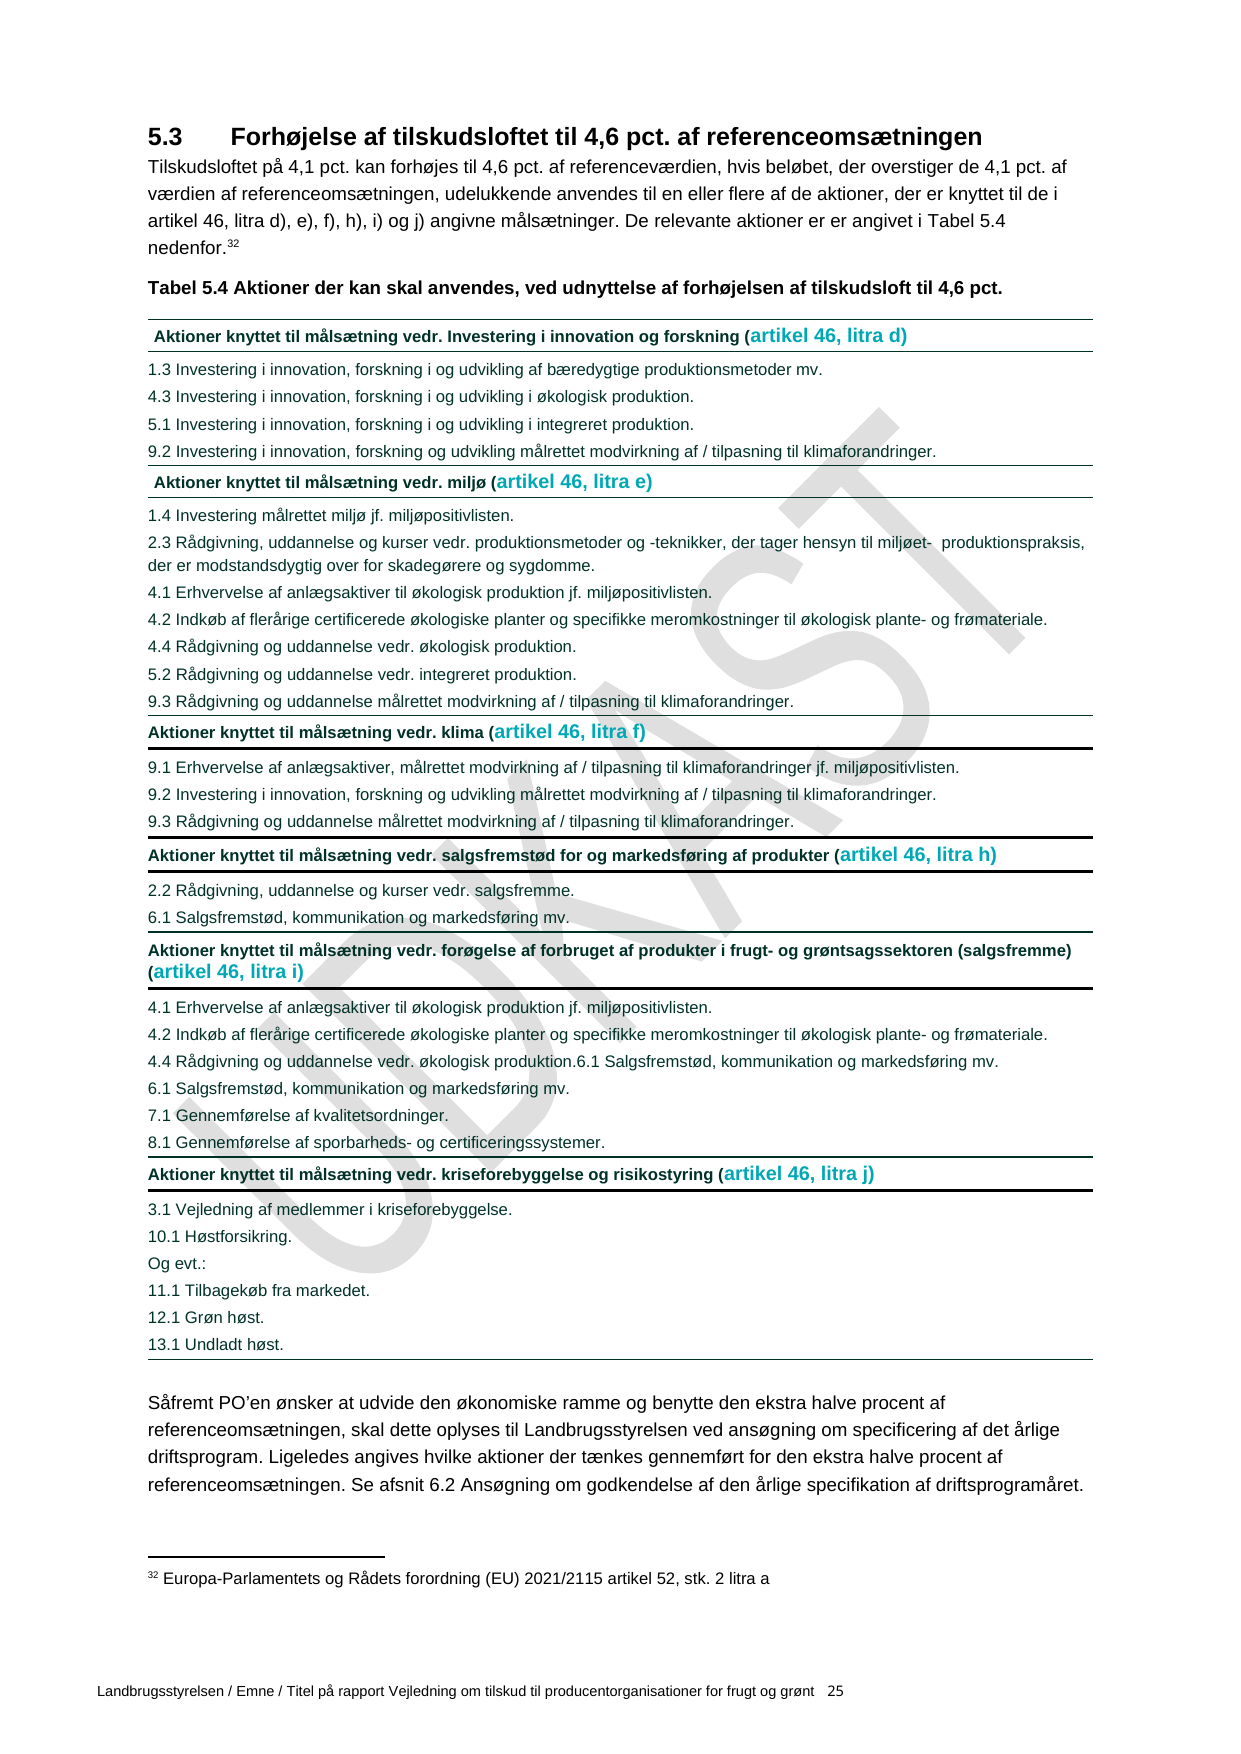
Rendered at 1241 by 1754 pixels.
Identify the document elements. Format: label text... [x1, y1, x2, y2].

table_cell Aktioner knyttet til målsætning vedr. forøgelse af forbruget af produkter i frugt- og grøntsagssektoren (salgsfremme) (artikel 46, litra i) [148, 933, 1092, 987]
table_cell 1.4 Investering målrettet miljø jf. miljøpositivlisten. 2.3 Rådgivning, uddannelse og kurser vedr. produktionsmetoder og -teknikker, der tager hensyn til miljøet- produktionspraksis, der er modstandsdygtig over for skadegørere og sygdomme. 4.1 Erhvervelse af anlægsaktiver til økologisk produktion jf. miljøpositivlisten. 4.2 Indkøb af flerårige certificerede økologiske planter og specifikke meromkostninger til økologisk plante- og frømateriale. 4.4 Rådgivning og uddannelse vedr. økologisk produktion. 5.2 Rådgivning og uddannelse vedr. integreret produktion. 9.3 Rådgivning og uddannelse målrettet modvirkning af / tilpasning til klimaforandringer. [148, 498, 1092, 715]
table_cell Aktioner knyttet til målsætning vedr. kriseforebyggelse og risikostyring (artikel 46, litra j) [148, 1158, 1092, 1189]
subtitle Forhøjelse af tilskudsloftet til 4,6 pct. af referenceomsætningen [148, 121, 1092, 150]
text Såfremt PO’en ønsker at udvide den økonomiske ramme og benytte den ekstra halve procent af referenceomsætningen, skal dette oplyses til Landbrugsstyrelsen ved ansøgning om specificering af det årlige driftsprogram. Ligeledes angives hvilke aktioner der tænkes gennemført for den ekstra halve procent af referenceomsætningen. Se afsnit 6.2 Ansøgning om godkendelse af den årlige specifikation af driftsprogramåret. [148, 1387, 1092, 1495]
table_cell Aktioner knyttet til målsætning vedr. salgsfremstød for og markedsføring af produkter (artikel 46, litra h) [148, 839, 1092, 870]
table_header Aktioner knyttet til målsætning vedr. Investering i innovation og forskning (artikel 46, litra d) [148, 320, 1092, 351]
table_cell 4.1 Erhvervelse af anlægsaktiver til økologisk produktion jf. miljøpositivlisten. 4.2 Indkøb af flerårige certificerede økologiske planter og specifikke meromkostninger til økologisk plante- og frømateriale. 4.4 Rådgivning og uddannelse vedr. økologisk produktion.6.1 Salgsfremstød, kommunikation og markedsføring mv. 6.1 Salgsfremstød, kommunikation og markedsføring mv. 7.1 Gennemførelse af kvalitetsordninger. 8.1 Gennemførelse af sporbarheds- og certificeringssystemer. [148, 990, 1092, 1156]
table_cell 9.1 Erhvervelse af anlægsaktiver, målrettet modvirkning af / tilpasning til klimaforandringer jf. miljøpositivlisten. 9.2 Investering i innovation, forskning og udvikling målrettet modvirkning af / tilpasning til klimaforandringer. 9.3 Rådgivning og uddannelse målrettet modvirkning af / tilpasning til klimaforandringer. [148, 750, 1092, 836]
table_cell 2.2 Rådgivning, uddannelse og kurser vedr. salgsfremme. 6.1 Salgsfremstød, kommunikation og markedsføring mv. [148, 873, 1092, 931]
table_cell Aktioner knyttet til målsætning vedr. miljø (artikel 46, litra e) [148, 466, 1092, 497]
table_cell 3.1 Vejledning af medlemmer i kriseforebyggelse. 10.1 Høstforsikring. Og evt.: 11.1 Tilbagekøb fra markedet. 12.1 Grøn høst. 13.1 Undladt høst. [148, 1192, 1092, 1358]
table_cell 1.3 Investering i innovation, forskning i og udvikling af bæredygtige produktionsmetoder mv. 4.3 Investering i innovation, forskning i og udvikling i økologisk produktion. 5.1 Investering i innovation, forskning i og udvikling i integreret produktion. 9.2 Investering i innovation, forskning og udvikling målrettet modvirkning af / tilpasning til klimaforandringer. [148, 352, 1092, 465]
table_cell Aktioner knyttet til målsætning vedr. klima (artikel 46, litra f) [148, 716, 1092, 747]
